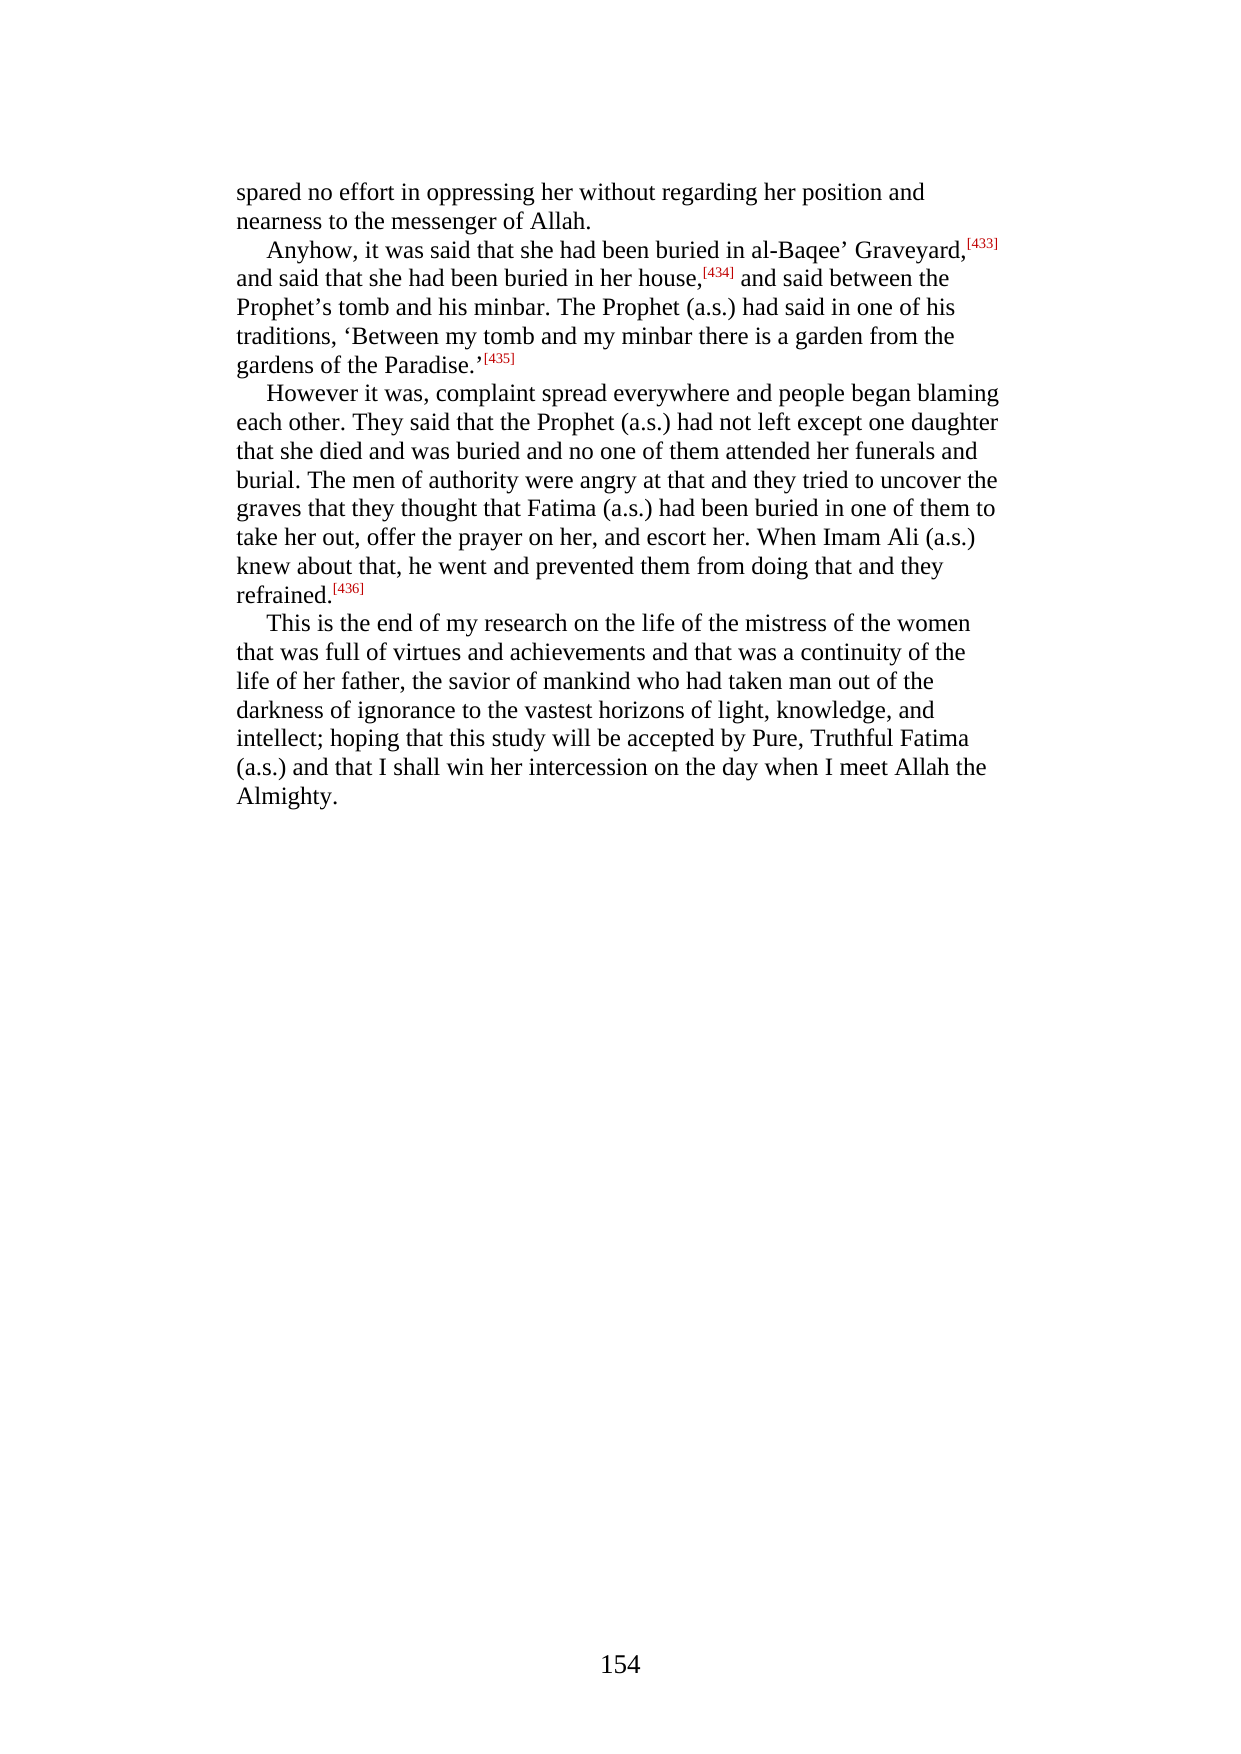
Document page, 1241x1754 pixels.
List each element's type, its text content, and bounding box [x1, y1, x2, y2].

text This is the end of my research on the life of the mistress of the women that was full of virtues and achievements and that was a continuity of the life of her father, the savior of mankind who had taken man out of the darkness of ignorance to the vastest horizons of light, knowledge, and intellect; hoping that this study will be accepted by Pure, Truthful Fatima (a.s.) and that I shall win her intercession on the day when I meet Allah the Almighty. [236, 608, 1004, 810]
text However it was, complaint spread everywhere and people began blaming each other. They said that the Prophet (a.s.) had not left except one daughter that she died and was buried and no one of them attended her funerals and burial. The men of authority were angry at that and they tried to uncover the graves that they thought that Fatima (a.s.) had been buried in one of them to take her out, offer the prayer on her, and escort her. When Imam Ali (a.s.) knew about that, he went and prevented them from doing that and they refrained.[436] [236, 378, 1004, 608]
text Anyhow, it was said that she had been buried in al-Baqee’ Graveyard,[433] and said that she had been buried in her house,[434] and said between the Prophet’s tomb and his minbar. The Prophet (a.s.) had said in one of his traditions, ‘Between my tomb and my minbar there is a garden from the gardens of the Paradise.’[435] [236, 235, 1004, 378]
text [236, 177, 1004, 235]
